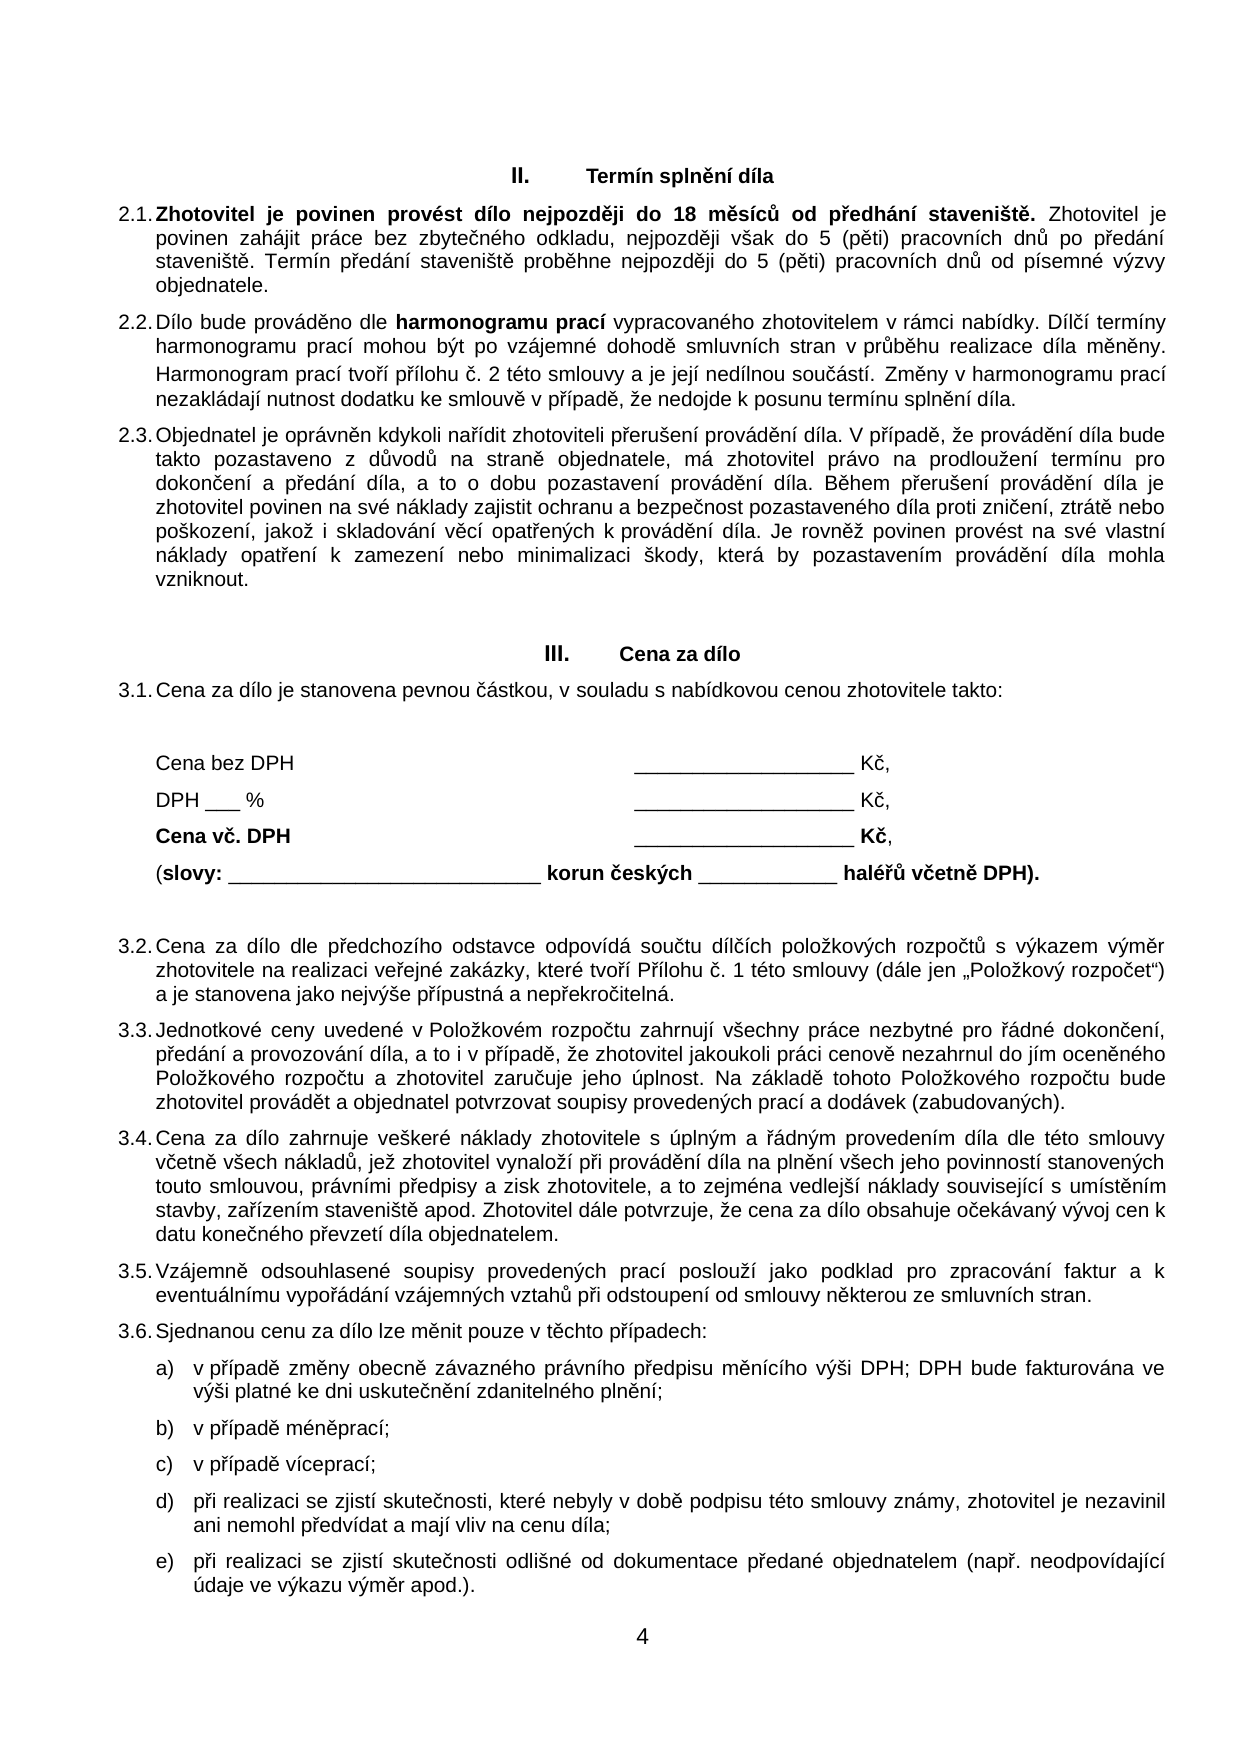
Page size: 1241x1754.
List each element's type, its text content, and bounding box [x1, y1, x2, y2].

subtitle Cena za dílo [118, 639, 1167, 666]
list Cena za dílo zahrnuje veškeré náklady zhotovitele s úplným a řádným provedením díla dle této smlouvy včetně všech nákladů, jež zhotovitel vynaloží při provádění díla na plnění všech jeho povinností stanovených touto smlouvou, právními předpisy a zisk zhotovitele, a to zejména vedlejší náklady související s umístěním stavby, zařízením staveniště apod. Zhotovitel dále potvrzuje, že cena za dílo obsahuje očekávaný vývoj cen k datu konečného převzetí díla objednatelem. [118, 1126, 1167, 1246]
list Dílo bude prováděno dle harmonogramu prací vypracovaného zhotovitelem v rámci nabídky. Dílčí termíny harmonogramu prací mohou být po vzájemné dohodě smluvních stran v průběhu realizace díla měněny. Harmonogram prací tvoří přílohu č. 2 této smlouvy a je její nedílnou součástí. Změny v harmonogramu prací nezakládají nutnost dodatku ke smlouvě v případě, že nedojde k posunu termínu splnění díla. [118, 310, 1167, 410]
list Zhotovitel je povinen provést dílo nejpozději do 18 měsíců od předhání staveniště. Zhotovitel je povinen zahájit práce bez zbytečného odkladu, nejpozději však do 5 (pěti) pracovních dnů po předání staveniště. Termín předání staveniště proběhne nejpozději do 5 (pěti) pracovních dnů od písemné výzvy objednatele. [118, 201, 1167, 297]
list Vzájemně odsouhlasené soupisy provedených prací poslouží jako podklad pro zpracování faktur a k eventuálnímu vypořádání vzájemných vztahů při odstoupení od smlouvy některou ze smluvních stran. [118, 1258, 1167, 1306]
list při realizaci se zjistí skutečnosti odlišné od dokumentace předané objednatelem (např. neodpovídající údaje ve výkazu výměr apod.). [156, 1549, 1167, 1597]
subtitle Termín splnění díla [118, 162, 1167, 189]
list Cena bez DPH ___________________ Kč, [155, 751, 1167, 775]
list Cena za dílo je stanovena pevnou částkou, v souladu s nabídkovou cenou zhotovitele takto: [118, 678, 1167, 702]
list v případě méněprací; [156, 1416, 1167, 1440]
list DPH ___ % ___________________ Kč, [155, 788, 1167, 812]
list Cena za dílo dle předchozího odstavce odpovídá součtu dílčích položkových rozpočtů s výkazem výměr zhotovitele na realizaci veřejné zakázky, které tvoří Přílohu č. 1 této smlouvy (dále jen „Položkový rozpočet“) a je stanovena jako nejvýše přípustná a nepřekročitelná. [118, 933, 1167, 1005]
list v případě víceprací; [156, 1452, 1167, 1476]
list při realizaci se zjistí skutečnosti, které nebyly v době podpisu této smlouvy známy, zhotovitel je nezavinil ani nemohl předvídat a mají vliv na cenu díla; [156, 1489, 1167, 1537]
list Jednotkové ceny uvedené v Položkovém rozpočtu zahrnují všechny práce nezbytné pro řádné dokončení, předání a provozování díla, a to i v případě, že zhotovitel jakoukoli práci cenově nezahrnul do jím oceněného Položkového rozpočtu a zhotovitel zaručuje jeho úplnost. Na základě tohoto Položkového rozpočtu bude zhotovitel provádět a objednatel potvrzovat soupisy provedených prací a dodávek (zabudovaných). [118, 1018, 1167, 1114]
list Cena vč. DPH ___________________ Kč, [155, 824, 1167, 848]
list Objednatel je oprávněn kdykoli nařídit zhotoviteli přerušení provádění díla. V případě, že provádění díla bude takto pozastaveno z důvodů na straně objednatele, má zhotovitel právo na prodloužení termínu pro dokončení a předání díla, a to o dobu pozastavení provádění díla. Během přerušení provádění díla je zhotovitel povinen na své náklady zajistit ochranu a bezpečnost pozastaveného díla proti zničení, ztrátě nebo poškození, jakož i skladování věcí opatřených k provádění díla. Je rovněž povinen provést na své vlastní náklady opatření k zamezení nebo minimalizaci škody, která by pozastavením provádění díla mohla vzniknout. [118, 423, 1167, 591]
list (slovy: ___________________________ korun českých ____________ haléřů včetně DPH). [155, 861, 1167, 884]
list Sjednanou cenu za dílo lze měnit pouze v těchto případech: [118, 1319, 1167, 1343]
list v případě změny obecně závazného právního předpisu měnícího výši DPH; DPH bude fakturována ve výši platné ke dni uskutečnění zdanitelného plnění; [156, 1355, 1167, 1403]
